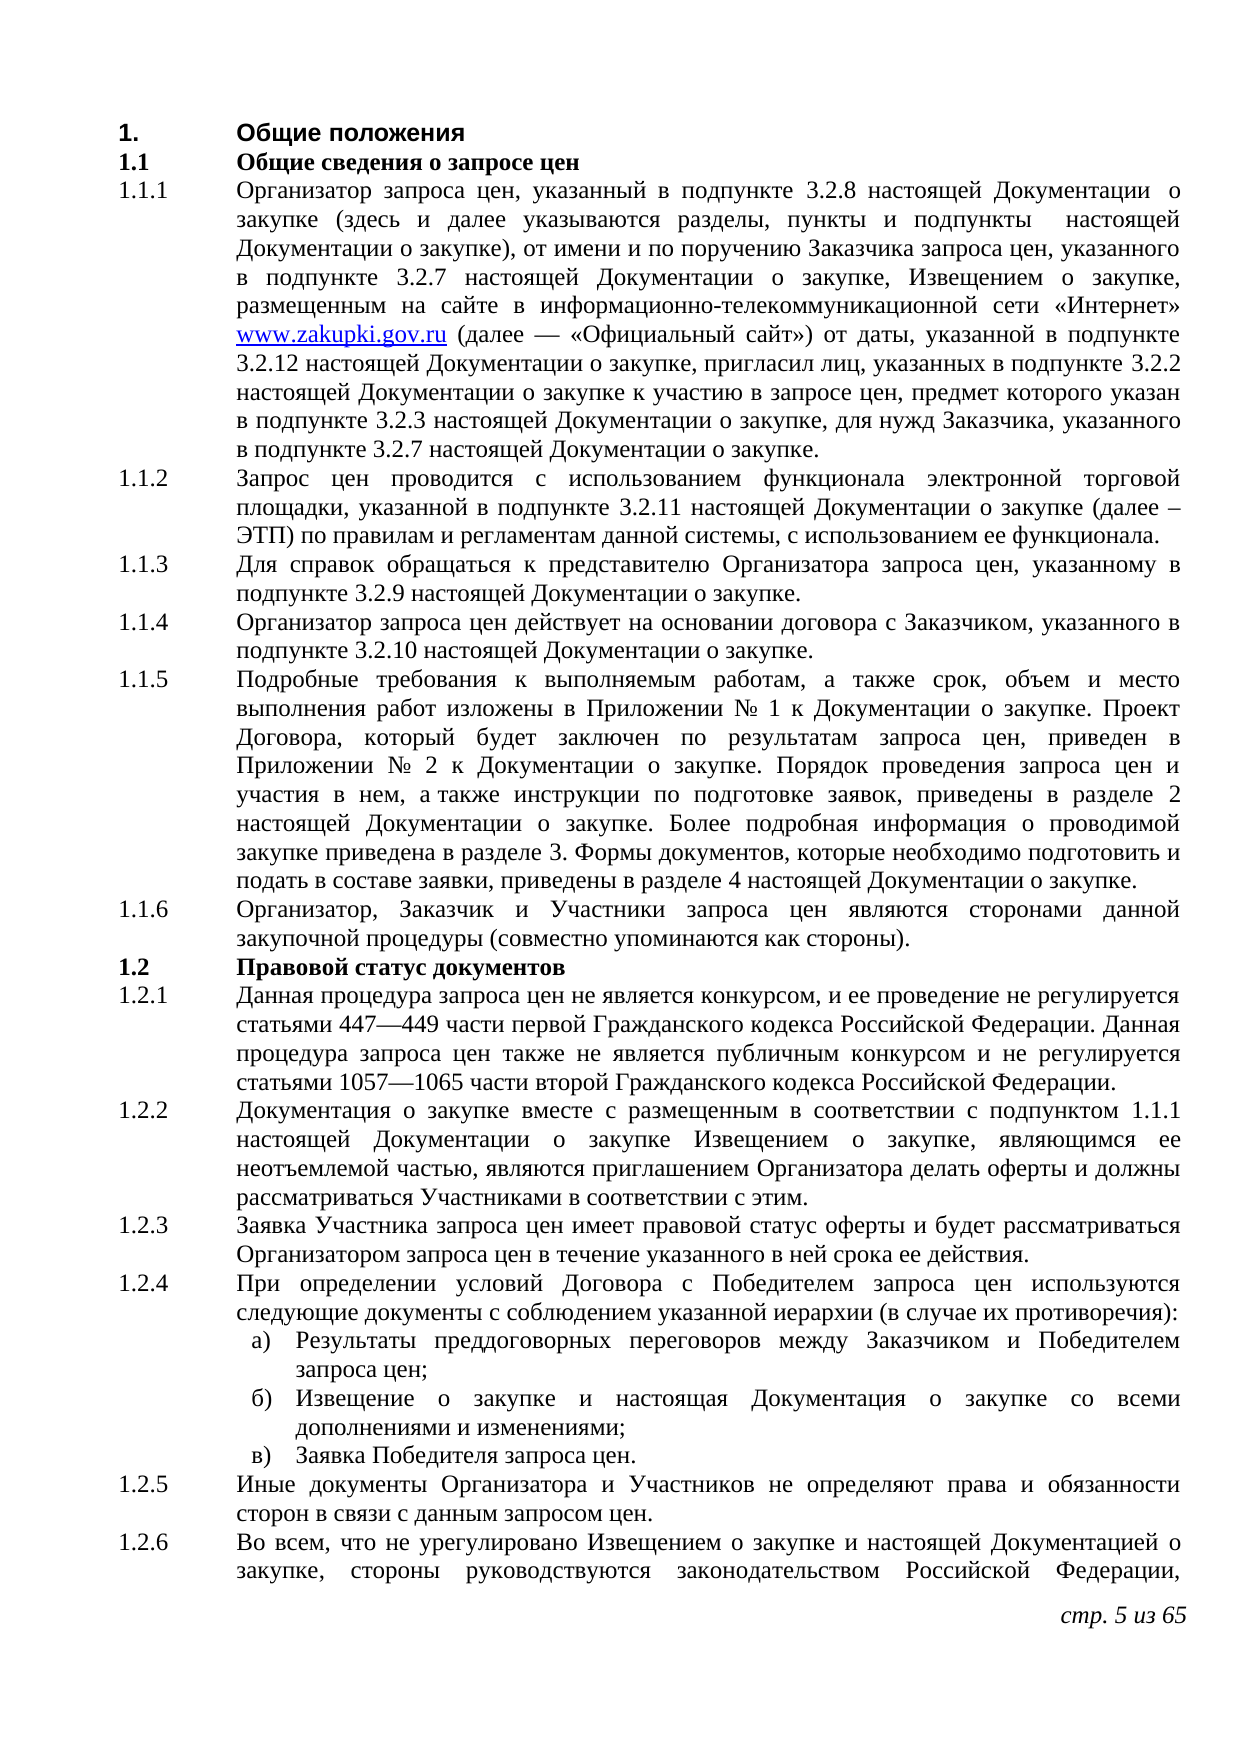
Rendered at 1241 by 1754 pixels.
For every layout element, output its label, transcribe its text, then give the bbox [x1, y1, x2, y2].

list Иные документы Организатора и Участников не определяют права и обязанности сторон в связи с данным запросом цен. [118, 1469, 1181, 1527]
text Организатор запроса цен, указанный в подпункте 3.2.8 настоящей Документации о закупке (здесь и далее указываются разделы, пункты и подпункты настоящей Документации о закупке), от имени и по поручению Заказчика запроса цен, указанного в подпункте 3.2.7 настоящей Документации о закупке, Извещением о закупке, размещенным на сайте в информационно-телекоммуникационной сети «Интернет» www.zakupki.gov.ru (далее — «Официальный сайт») от даты, указанной в подпункте 3.2.12 настоящей Документации о закупке, пригласил лиц, указанных в подпункте 3.2.2 настоящей Документации о закупке к участию в запросе цен, предмет которого указан в подпункте 3.2.3 настоящей Документации о закупке, для нужд Заказчика, указанного в подпункте 3.2.7 настоящей Документации о закупке. [118, 176, 1181, 463]
text Запрос цен проводится с использованием функционала электронной торговой площадки, указанной в подпункте 3.2.11 настоящей Документации о закупке (далее – ЭТП) по правилам и регламентам данной системы, с использованием ее функционала. [118, 463, 1181, 549]
subtitle Общие сведения о запросе цен [118, 147, 1181, 176]
list Заявка Участника запроса цен имеет правовой статус оферты и будет рассматриваться Организатором запроса цен в течение указанного в ней срока ее действия. [118, 1211, 1181, 1268]
list Заявка Победителя запроса цен. [251, 1441, 1181, 1469]
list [118, 1527, 1181, 1584]
subtitle Общие положения [118, 118, 1181, 147]
list При определении условий Договора с Победителем запроса цен используются следующие документы с соблюдением указанной иерархии (в случае их противоречия): [118, 1268, 1181, 1326]
list Данная процедура запроса цен не является конкурсом, и ее проведение не регулируется статьями 447—449 части первой Гражданского кодекса Российской Федерации. Данная процедура запроса цен также не является публичным конкурсом и не регулируется статьями 1057—1065 части второй Гражданского кодекса Российской Федерации. [118, 981, 1181, 1096]
list Документация о закупке вместе с размещенным в соответствии с подпунктом 1.1.1 настоящей Документации о закупке Извещением о закупке, являющимся ее неотъемлемой частью, являются приглашением Организатора делать оферты и должны рассматриваться Участниками в соответствии с этим. [118, 1096, 1181, 1211]
list Извещение о закупке и настоящая Документация о закупке со всеми дополнениями и изменениями; [251, 1383, 1181, 1441]
text Организатор запроса цен действует на основании договора с Заказчиком, указанного в подпункте 3.2.10 настоящей Документации о закупке. [118, 607, 1181, 664]
list Организатор, Заказчик и Участники запроса цен являются сторонами данной закупочной процедуры (совместно упоминаются как стороны). [118, 894, 1181, 952]
subtitle Правовой статус документов [118, 952, 1181, 981]
list Подробные требования к выполняемым работам, а также срок, объем и место выполнения работ изложены в Приложении № 1 к Документации о закупке. Проект Договора, который будет заключен по результатам запроса цен, приведен в Приложении № 2 к Документации о закупке. Порядок проведения запроса цен и участия в нем, а также инструкции по подготовке заявок, приведены в разделе 2 настоящей Документации о закупке. Более подробная информация о проводимой закупке приведена в разделе 3. Формы документов, которые необходимо подготовить и подать в составе заявки, приведены в разделе 4 настоящей Документации о закупке. [118, 664, 1181, 894]
text Для справок обращаться к представителю Организатора запроса цен, указанному в подпункте 3.2.9 настоящей Документации о закупке. [118, 549, 1181, 607]
list Результаты преддоговорных переговоров между Заказчиком и Победителем запроса цен; [251, 1326, 1181, 1383]
